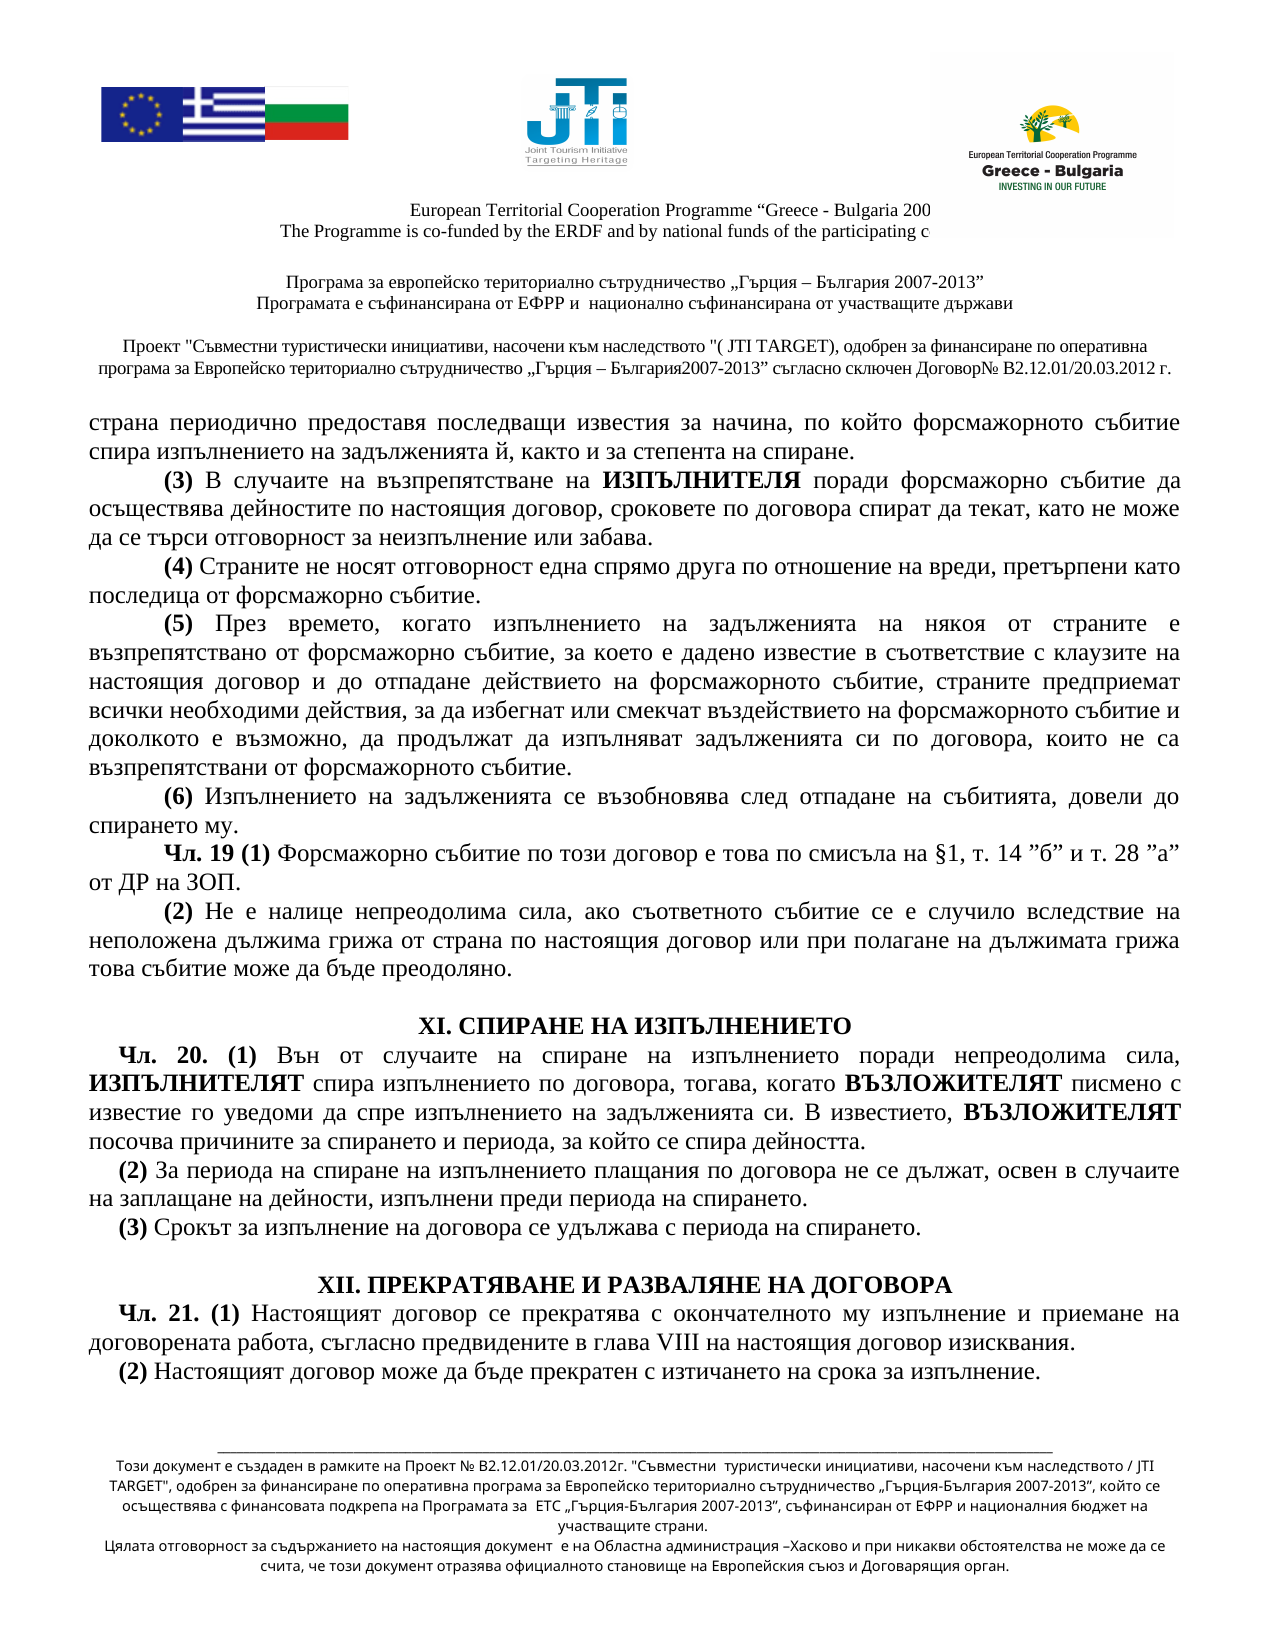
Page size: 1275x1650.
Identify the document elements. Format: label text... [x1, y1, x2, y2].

text Чл. 19 (1) Форсмажорно събитие по този договор е това по смисъла на §1, т. 14 ”б” и т. 28 ”а” от ДР на ЗОП. [89, 838, 1181, 896]
text (3) Срокът за изпълнение на договора се удължава с периода на спирането. [89, 1212, 1181, 1241]
text (6) Изпълнението на задълженията се възобновява след отпадане на събитията, довели до спирането му. [89, 781, 1181, 838]
text (2) Настоящият договор може да бъде прекратен с изтичането на срока за изпълнение. [89, 1356, 1181, 1385]
picture [521, 73, 634, 172]
text ХI. СПИРАНЕ НА ИЗПЪЛНЕНИЕТО [89, 1011, 1181, 1040]
picture [101, 86, 349, 142]
text (2) Не е налице непреодолима сила, ако съответното събитие се е случило вследствие на неположена дължима грижа от страна по настоящия договор или при полагане на дължимата грижа това събитие може да бъде преодоляно. [89, 896, 1181, 982]
picture [930, 52, 1174, 237]
text (4) Страните не носят отговорност една спрямо друга по отношение на вреди, претърпени като последица от форсмажорно събитие. [89, 551, 1181, 608]
text Чл. 21. (1) Настоящият договор се прекратява с окончателното му изпълнение и приемане на договорената работа, съгласно предвидените в глава VІII на настоящия договор изисквания. [89, 1298, 1181, 1356]
text (2) За периода на спиране на изпълнението плащания по договора не се дължат, освен в случаите на заплащане на дейности, изпълнени преди периода на спирането. [89, 1155, 1181, 1212]
text (3) В случаите на възпрепятстване на ИЗПЪЛНИТЕЛЯ поради форсмажорно събитие да осъществява дейностите по настоящия договор, сроковете по договора спират да текат, като не може да се търси отговорност за неизпълнение или забава. [89, 465, 1181, 551]
text (5) През времето, когато изпълнението на задълженията на някоя от страните е възпрепятствано от форсмажорно събитие, за което е дадено известие в съответствие с клаузите на настоящия договор и до отпадане действието на форсмажорното събитие, страните предприемат всички необходими действия, за да избегнат или смекчат въздействието на форсмажорното събитие и доколкото е възможно, да продължат да изпълняват задълженията си по договора, които не са възпрепятствани от форсмажорното събитие. [89, 608, 1181, 781]
text Чл. 20. (1) Вън от случаите на спиране на изпълнението поради непреодолима сила, ИЗПЪЛНИТЕЛЯТ спира изпълнението по договора, тогава, когато ВЪЗЛОЖИТЕЛЯТ писмено с известие го уведоми да спре изпълнението на задълженията си. В известието, ВЪЗЛОЖИТЕЛЯТ посочва причините за спирането и периода, за който се спира дейността. [89, 1040, 1181, 1155]
text XІI. ПРЕКРАТЯВАНЕ И РАЗВАЛЯНЕ НА ДОГОВОРА [89, 1270, 1181, 1298]
